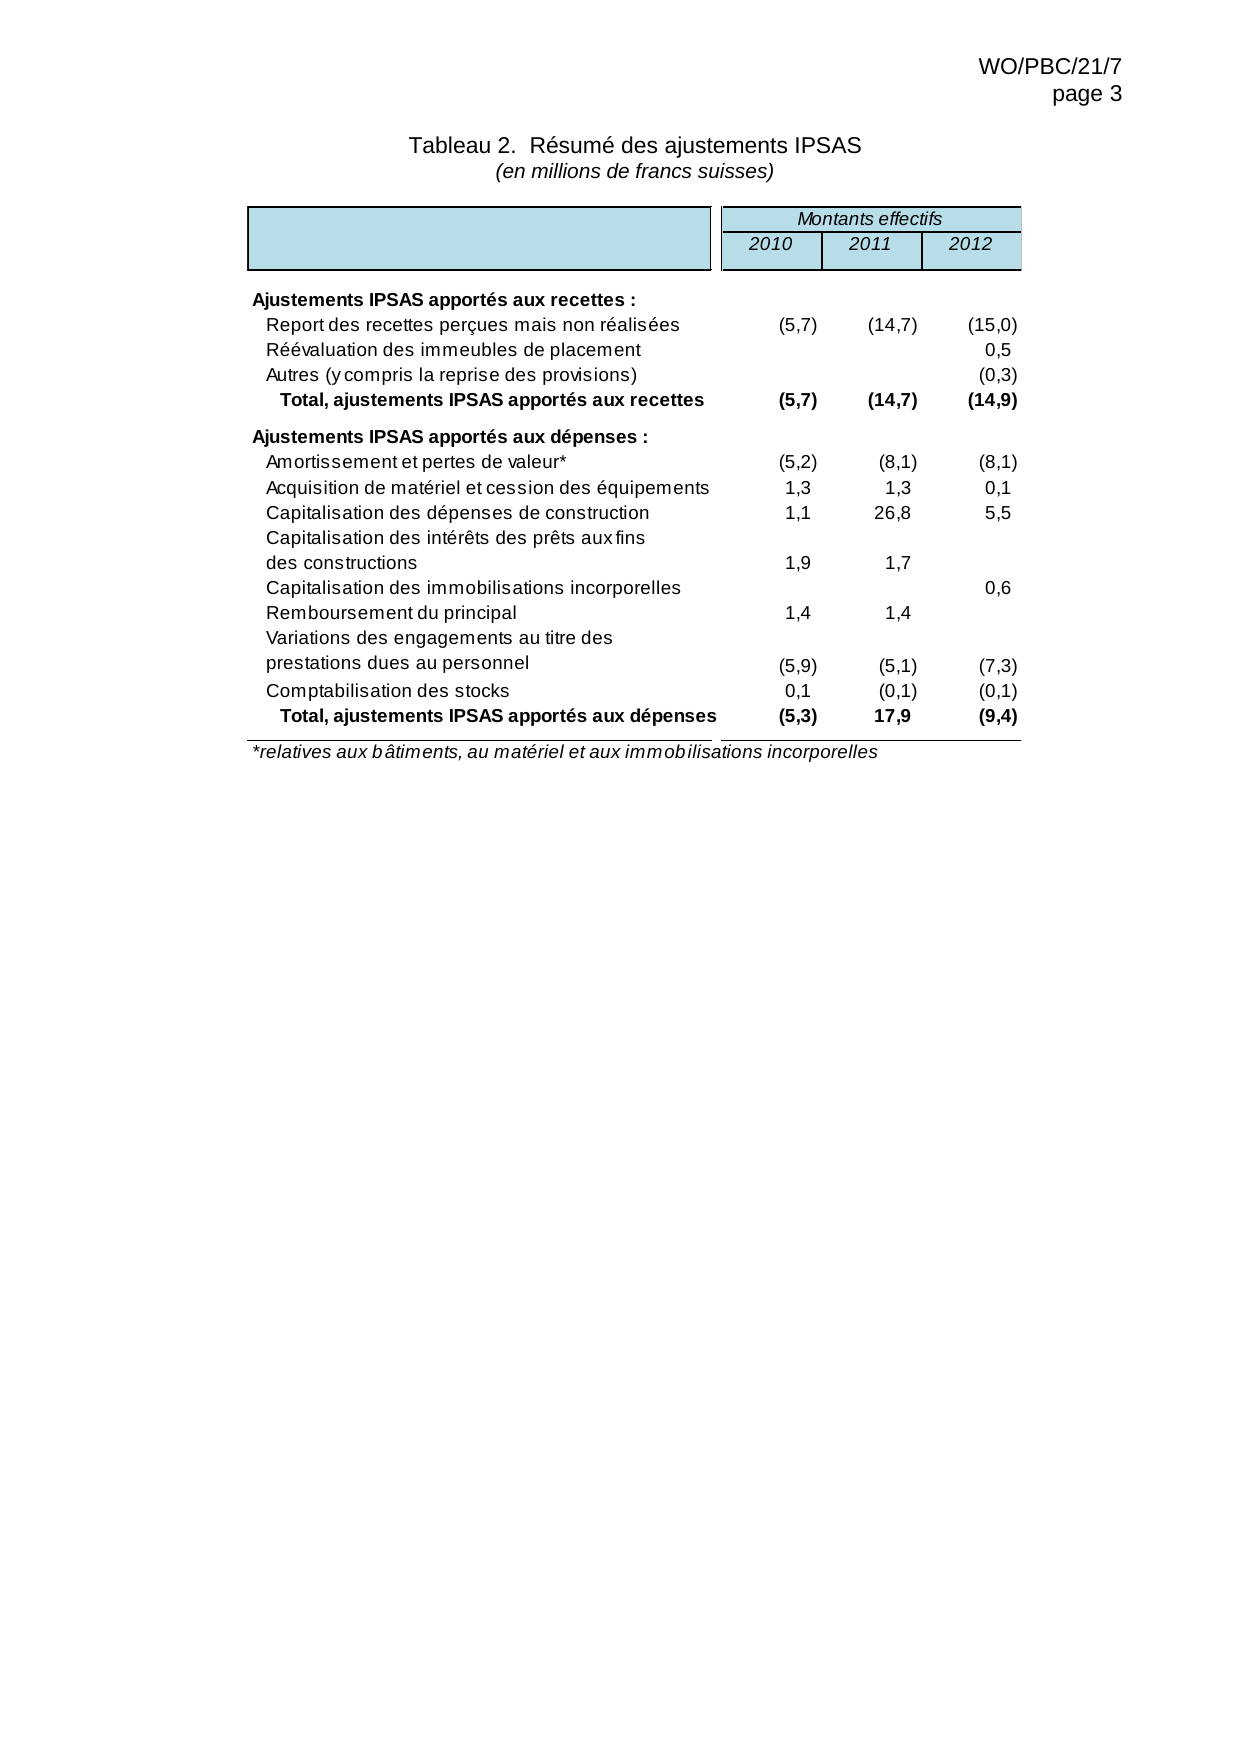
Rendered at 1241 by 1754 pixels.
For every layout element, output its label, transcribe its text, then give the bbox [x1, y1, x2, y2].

text (en millions de francs suisses) [148, 158, 1122, 182]
text Tableau 2. Résumé des ajustements IPSAS [148, 132, 1122, 158]
